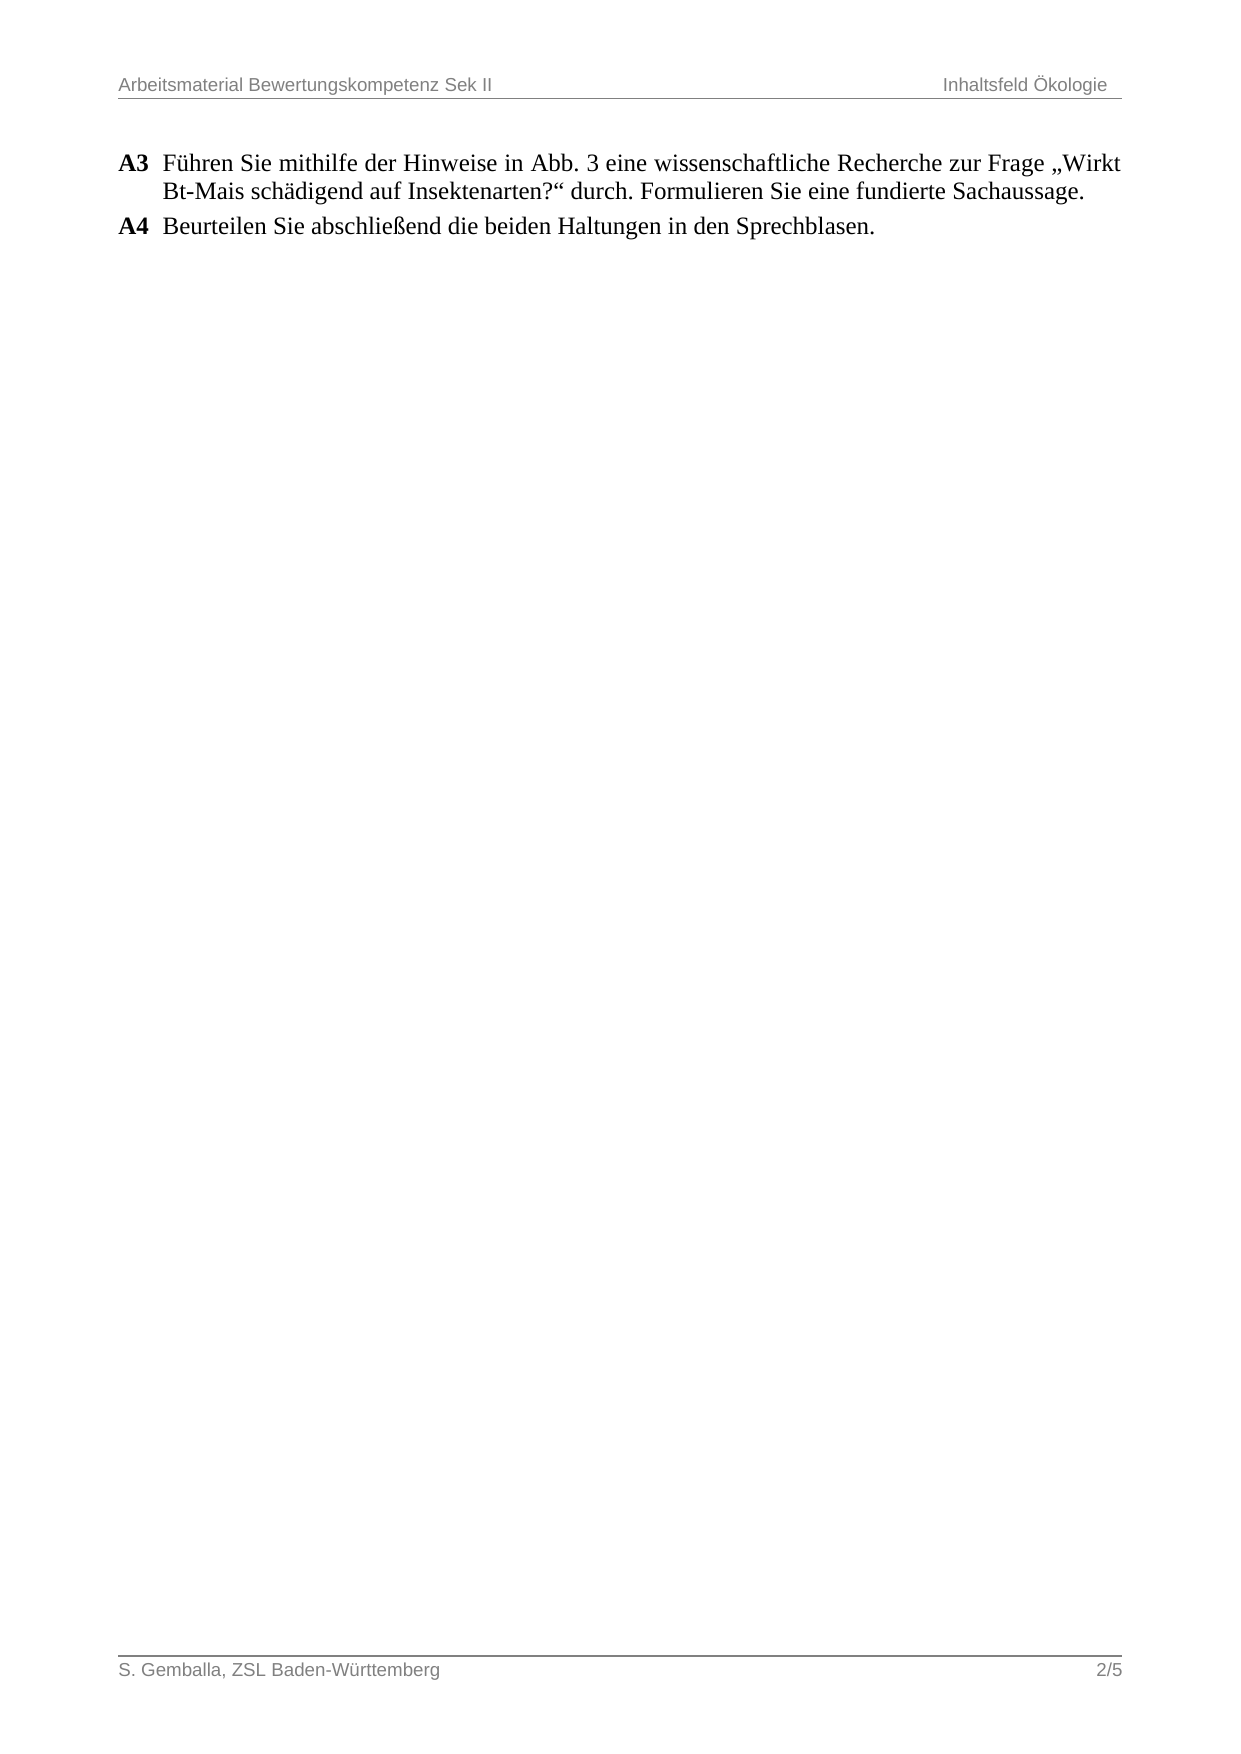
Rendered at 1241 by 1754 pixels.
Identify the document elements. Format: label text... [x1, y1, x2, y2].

text A4 Beurteilen Sie abschließend die beiden Haltungen in den Sprechblasen. [29, 211, 1122, 240]
text A3 Führen Sie mithilfe der Hinweise in Abb. 3 eine wissenschaftliche Recherche zur Frage „Wirkt Bt-Mais schädigend auf Insektenarten?“ durch. Formulieren Sie eine fundierte Sachaussage. [29, 148, 1122, 205]
